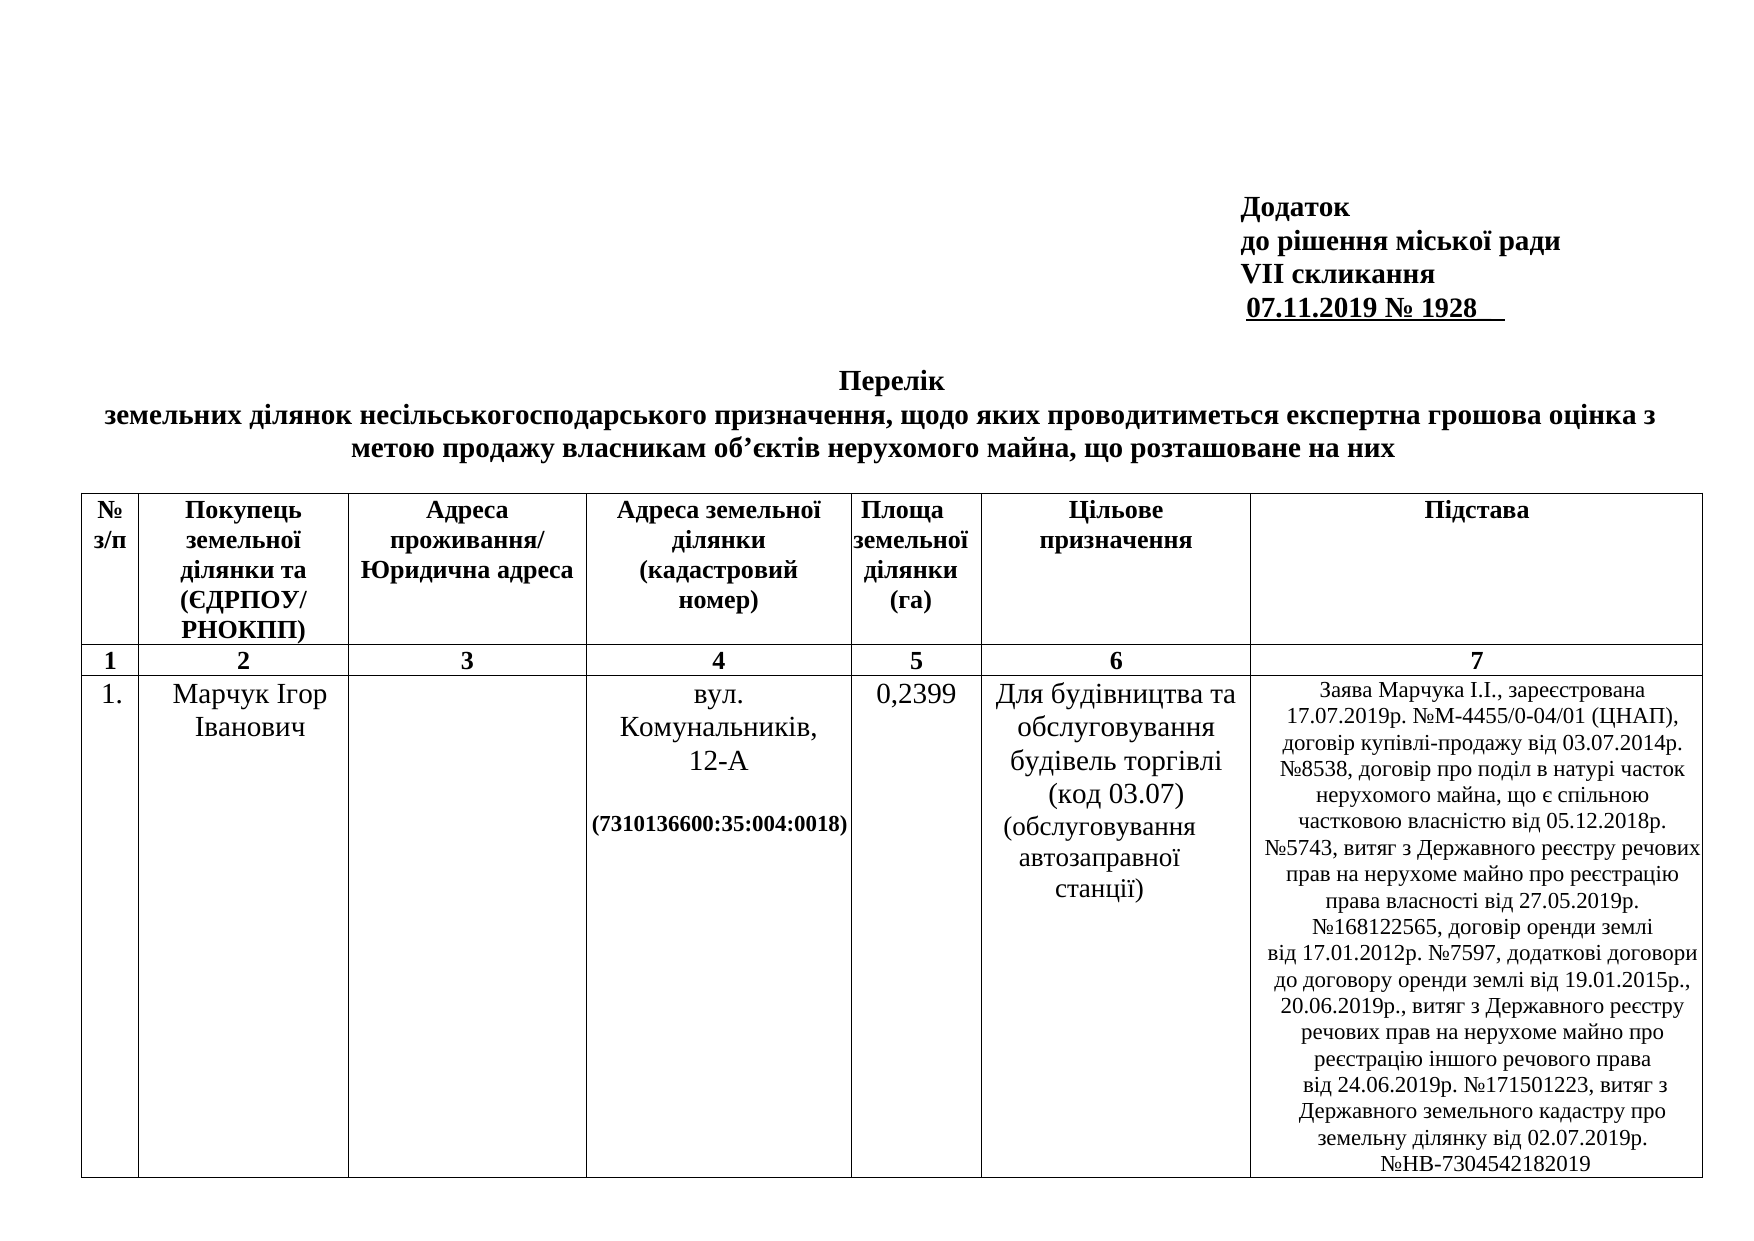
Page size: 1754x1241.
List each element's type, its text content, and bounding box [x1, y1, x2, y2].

table_cell [349, 676, 586, 1177]
subtitle Додаток [89, 189, 1695, 223]
table_cell 2 [139, 645, 348, 675]
table_header Адреса проживання/ Юридична адреса [349, 494, 586, 644]
table_cell 3 [349, 645, 586, 675]
text 07.11.2019 № 1928_ [89, 290, 1695, 324]
table_cell 7 [1251, 645, 1702, 675]
table_cell 4 [587, 645, 851, 675]
table_cell 0,2399 [852, 676, 981, 1177]
table_cell Заява Марчука І.І., зареєстрована 17.07.2019р. №М-4455/0-04/01 (ЦНАП), договір купівлі-продажу від 03.07.2014р. №8538, договір про поділ в натурі часток нерухомого майна, що є спільною частковою власністю від 05.12.2018р. №5743, витяг з Державного реєстру речових прав на нерухоме майно про реєстрацію права власності від 27.05.2019р. №168122565, договір оренди землі від 17.01.2012р. №7597, додаткові договори до договору оренди землі від 19.01.2015р., 20.06.2019р., витяг з Державного реєстру речових прав на нерухоме майно про реєстрацію іншого речового права від 24.06.2019р. №171501223, витяг з Державного земельного кадастру про земельну ділянку від 02.07.2019р. №НВ-7304542182019 [1251, 676, 1702, 1177]
table_header № з/п [82, 494, 138, 644]
table_header Площа земельної ділянки (га) [852, 494, 981, 644]
table_header Покупець земельної ділянки та (ЄДРПОУ/ РНОКПП) [139, 494, 348, 644]
table_header Підстава [1251, 494, 1702, 644]
table_header Цільове призначення [982, 494, 1250, 644]
text Перелік [89, 363, 1695, 397]
table_header Адреса земельної ділянки (кадастровий номер) [587, 494, 851, 644]
table_cell Марчук Ігор Іванович [139, 676, 348, 1177]
table_cell Для будівництва та обслуговування будівель торгівлі (код 03.07) (обслуговування автозаправної станції) [982, 676, 1250, 1177]
table_cell [82, 676, 138, 1177]
table_cell 5 [852, 645, 981, 675]
table_cell 1 [82, 645, 138, 675]
text земельних ділянок несільськогосподарського призначення, щодо яких проводитиметься експертна грошова оцінка з метою продажу власникам об’єктів нерухомого майна, що розташоване на них [51, 397, 1695, 464]
table_cell вул. Комунальників, 12-А (7310136600:35:004:0018) [587, 676, 851, 1177]
table_cell 6 [982, 645, 1250, 675]
subtitle до рішення міської ради [89, 223, 1695, 257]
text VІI скликання [89, 257, 1695, 290]
